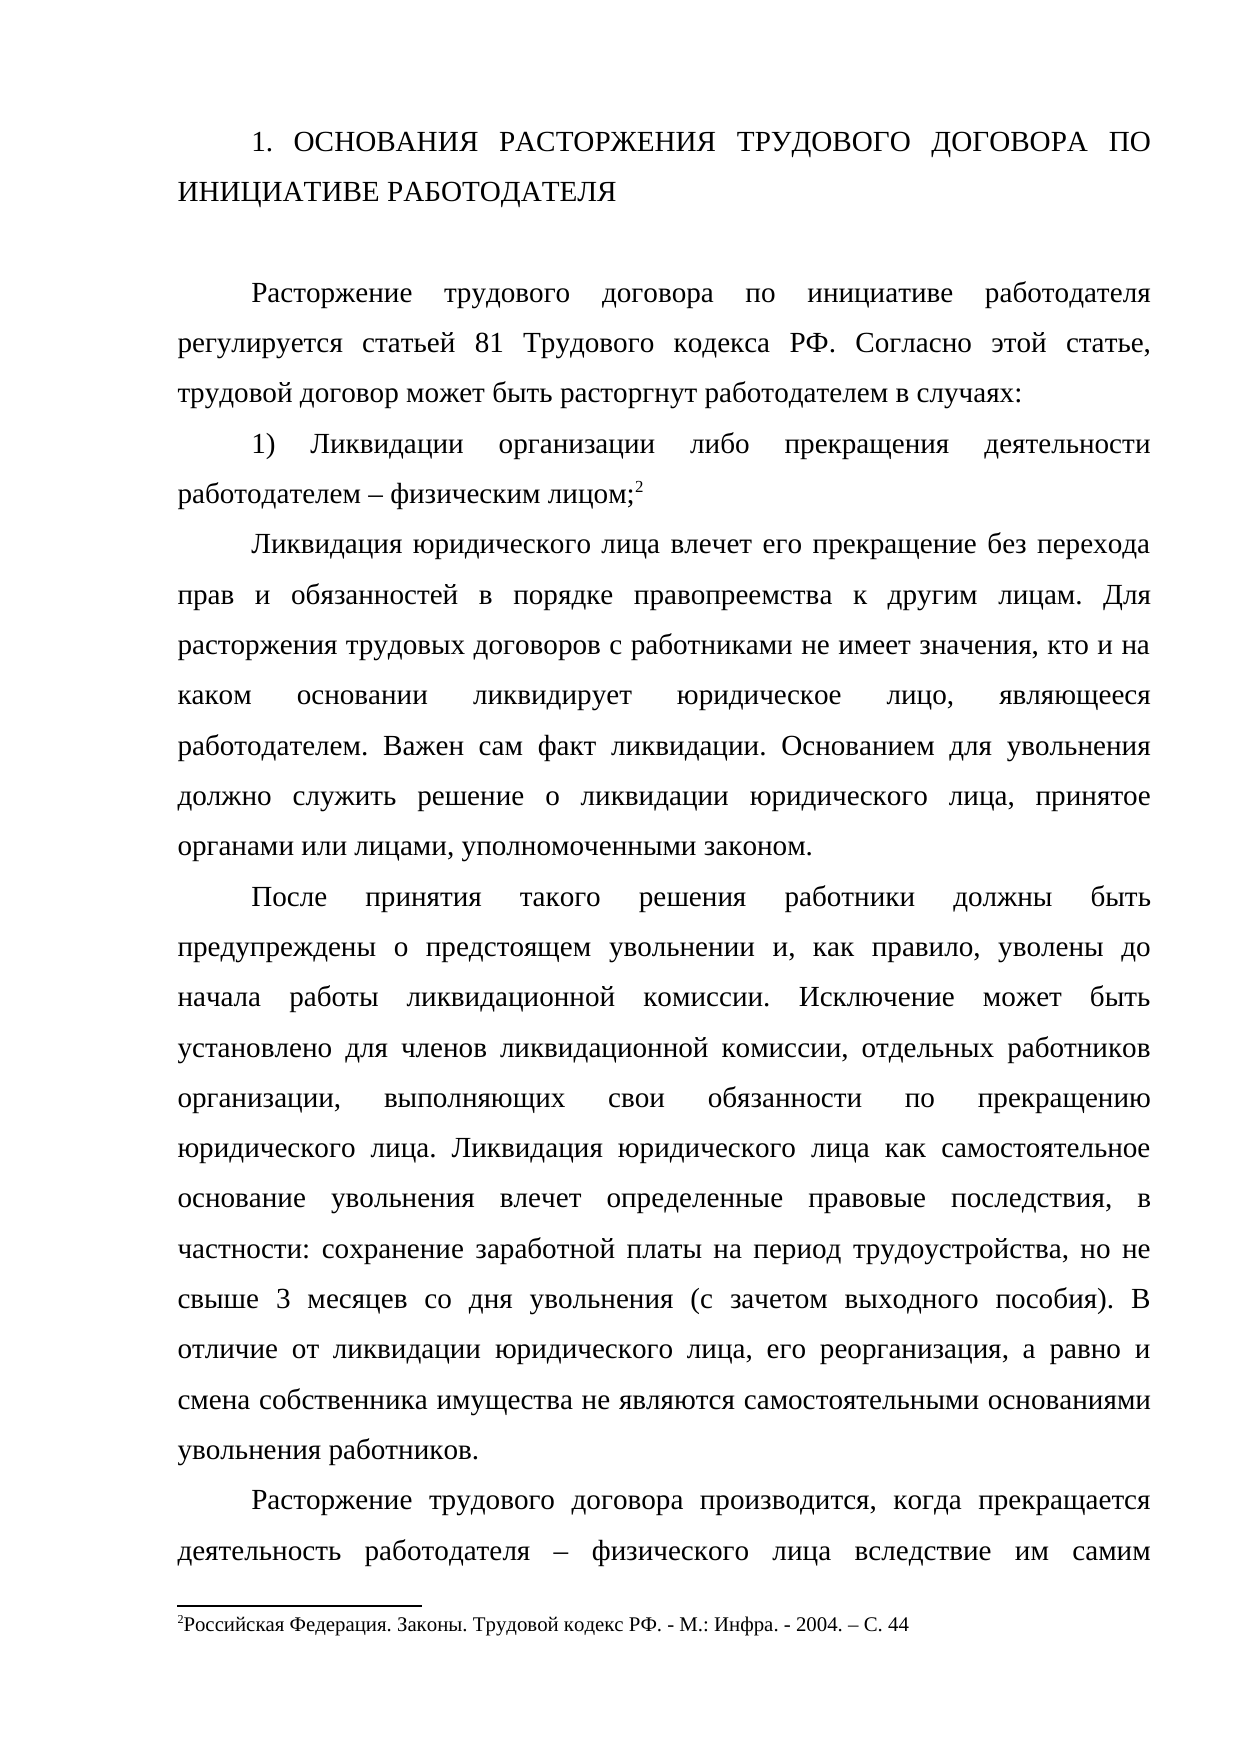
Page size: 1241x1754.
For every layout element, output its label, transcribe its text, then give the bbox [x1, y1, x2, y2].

text Ликвидация юридического лица влечет его прекращение без перехода прав и обязанностей в порядке правопреемства к другим лицам. Для расторжения трудовых договоров с работниками не имеет значения, кто и на каком основании ликвидирует юридическое лицо, являющееся работодателем. Важен сам факт ликвидации. Основанием для увольнения должно служить решение о ликвидации юридического лица, принятое органами или лицами, уполномоченными законом. [177, 527, 1152, 862]
text После принятия такого решения работники должны быть предупреждены о предстоящем увольнении и, как правило, уволены до начала работы ликвидационной комиссии. Исключение может быть установлено для членов ликвидационной комиссии, отдельных работников организации, выполняющих свои обязанности по прекращению юридического лица. Ликвидация юридического лица как самостоятельное основание увольнения влечет определенные правовые последствия, в частности: сохранение заработной платы на период трудоустройства, но не свыше 3 месяцев со дня увольнения (с зачетом выходного пособия). В отличие от ликвидации юридического лица, его реорганизация, а равно и смена собственника имущества не являются самостоятельными основаниями увольнения работников. [177, 879, 1152, 1466]
text 1. Основания расторжения трудового договора по инициативе работодателя [177, 124, 1152, 208]
text 1) Ликвидации организации либо прекращения деятельности работодателем – физическим лицом; [177, 426, 1152, 510]
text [177, 1482, 1152, 1566]
text Расторжение трудового договора по инициативе работодателя регулируется статьей 81 Трудового кодекса РФ. Согласно этой статье, трудовой договор может быть расторгнут работодателем в случаях: [177, 275, 1152, 409]
